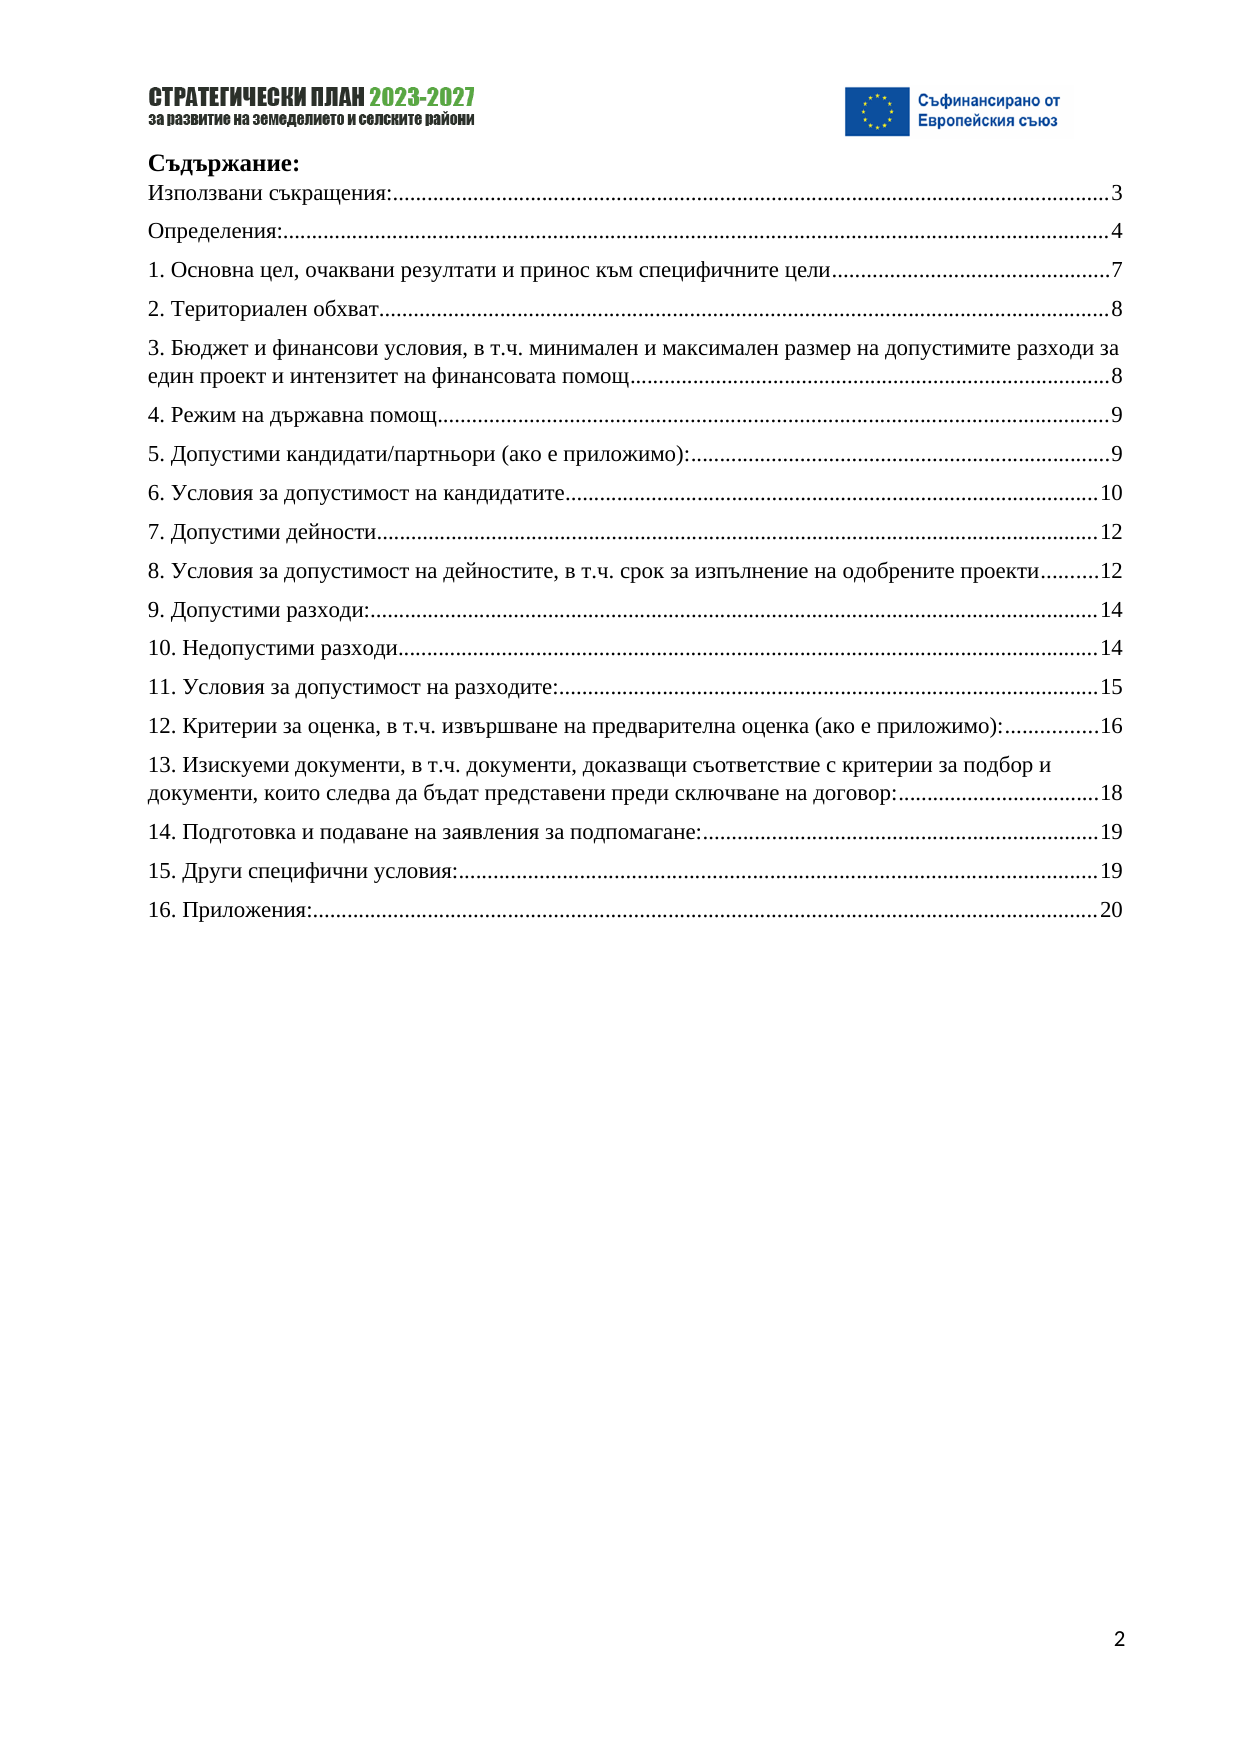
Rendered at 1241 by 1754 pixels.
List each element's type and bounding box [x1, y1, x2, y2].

picture [147, 73, 475, 139]
picture [842, 85, 1074, 139]
